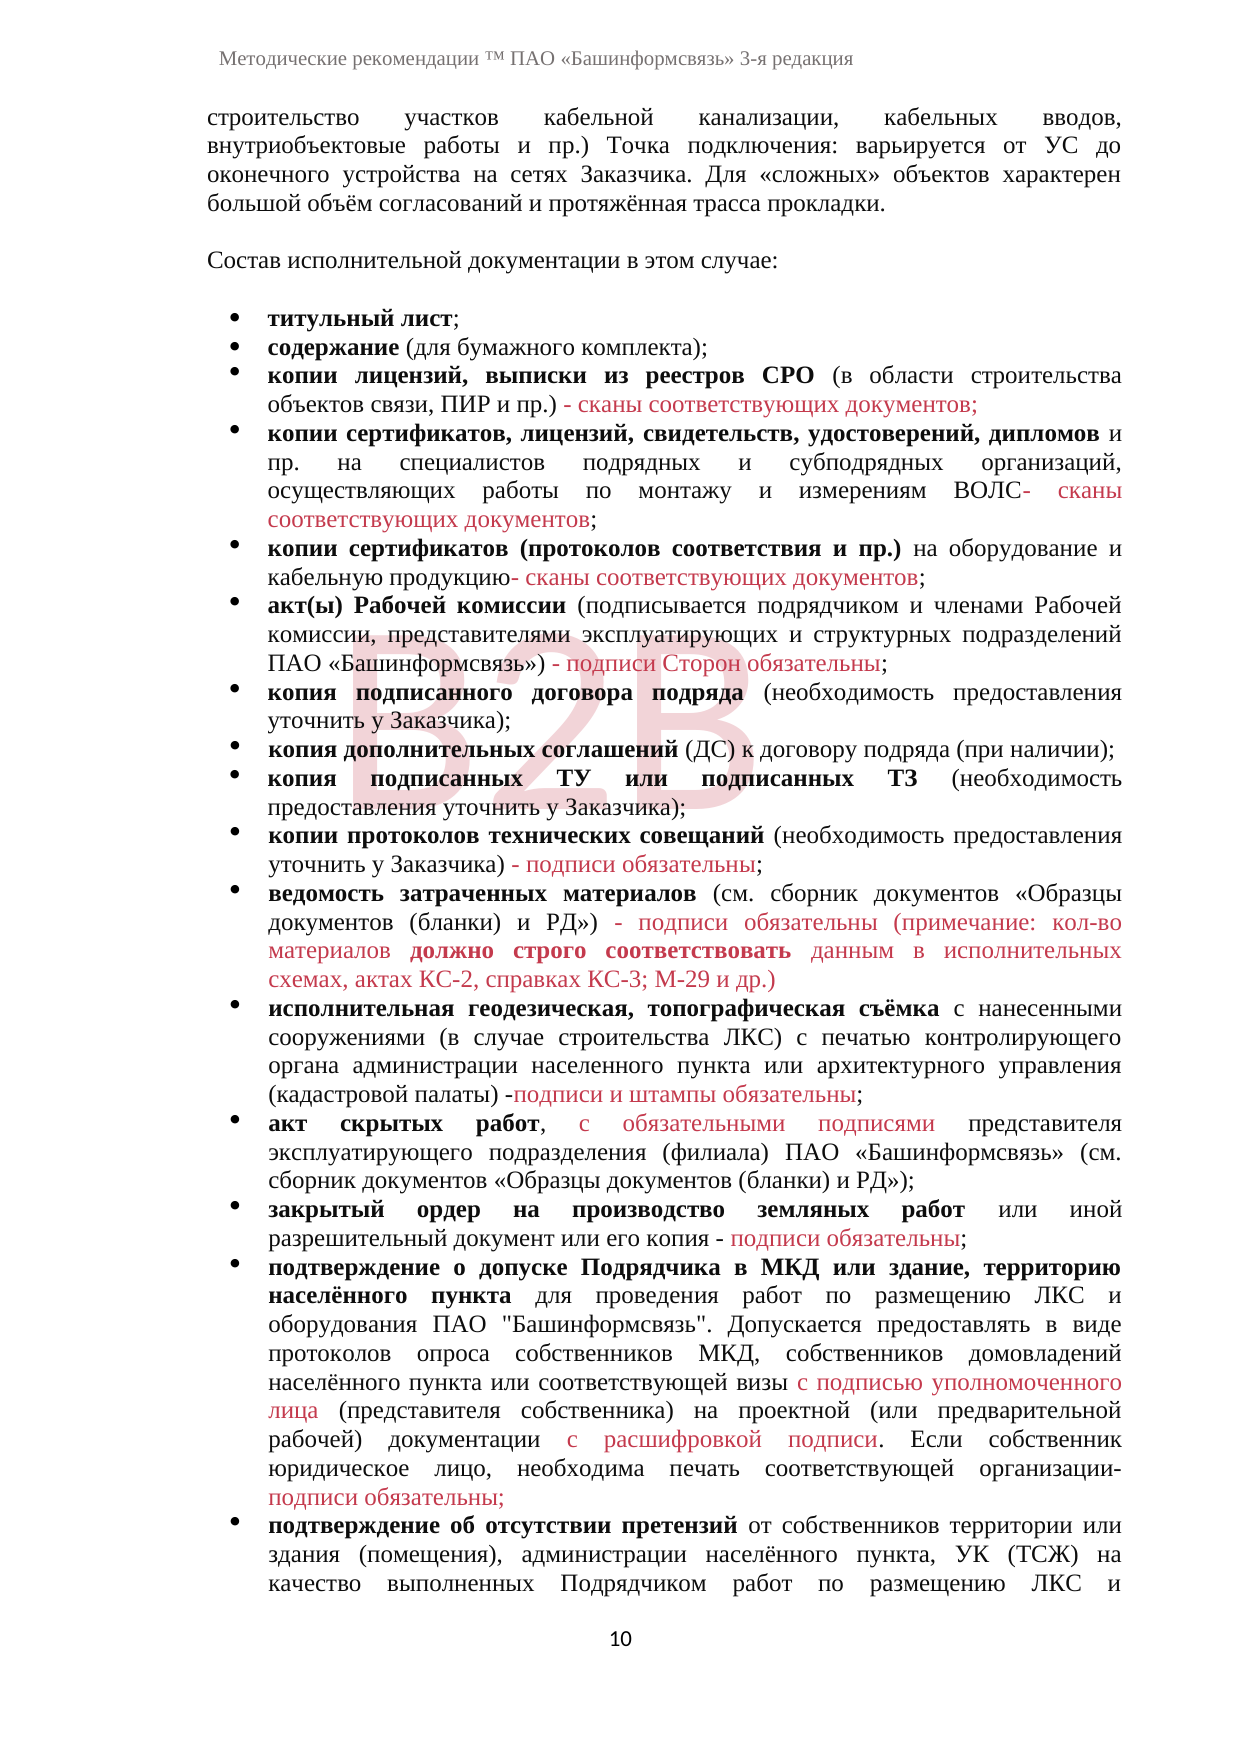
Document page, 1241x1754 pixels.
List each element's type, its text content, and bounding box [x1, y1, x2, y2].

list содержание (для бумажного комплекта); [230, 332, 1122, 361]
list закрытый ордер на производство земляных работ или иной разрешительный документ или его копия - подписи обязательны; [231, 1194, 1122, 1252]
list копии лицензий, выписки из реестров СРО (в области строительства объектов связи, ПИР и пр.) - сканы соответствующих документов; [230, 361, 1122, 418]
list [231, 1511, 1122, 1597]
list копии сертификатов (протоколов соответствия и пр.) на оборудование и кабельную продукцию- сканы соответствующих документов; [230, 533, 1122, 591]
text Состав исполнительной документации в этом случае: [207, 246, 1122, 274]
list акт(ы) Рабочей комиссии (подписывается подрядчиком и членами Рабочей комиссии, представителями эксплуатирующих и структурных подразделений ПАО «Башинформсвязь») - подписи Сторон обязательны; [230, 591, 1122, 677]
list копия дополнительных соглашений (ДС) к договору подряда (при наличии); [231, 734, 1122, 763]
list копия подписанного договора подряда (необходимость предоставления уточнить у Заказчика); [230, 677, 1122, 734]
list подтверждение о допуске Подрядчика в МКД или здание, территорию населённого пункта для проведения работ по размещению ЛКС и оборудования ПАО "Башинформсвязь". Допускается предоставлять в виде протоколов опроса собственников МКД, собственников домовладений населённого пункта или соответствующей визы с подписью уполномоченного лица (представителя собственника) на проектной (или предварительной рабочей) документации с расшифровкой подписи. Если собственник юридическое лицо, необходима печать соответствующей организации- подписи обязательны; [231, 1252, 1122, 1511]
list титульный лист; [230, 303, 1122, 332]
list акт скрытых работ, с обязательными подписями представителя эксплуатирующего подразделения (филиала) ПАО «Башинформсвязь» (см. сборник документов «Образцы документов (бланки) и РД»); [231, 1108, 1122, 1194]
list исполнительная геодезическая, топографическая съёмка с нанесенными сооружениями (в случае строительства ЛКС) с печатью контролирующего органа администрации населенного пункта или архитектурного управления (кадастровой палаты) -подписи и штампы обязательны; [231, 993, 1122, 1108]
list копия подписанных ТУ или подписанных ТЗ (необходимость предоставления уточнить у Заказчика); [230, 763, 1122, 821]
list копии протоколов технических совещаний (необходимость предоставления уточнить у Заказчика) - подписи обязательны; [231, 821, 1122, 878]
list ведомость затраченных материалов (см. сборник документов «Образцы документов (бланки) и РД») - подписи обязательны (примечание: кол-во материалов должно строго соответствовать данным в исполнительных схемах, актах КС-2, справках КС-3; М-29 и др.) [231, 878, 1122, 993]
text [207, 102, 1122, 217]
list копии сертификатов, лицензий, свидетельств, удостоверений, дипломов и пр. на специалистов подрядных и субподрядных организаций, осуществляющих работы по монтажу и измерениям ВОЛС- сканы соответствующих документов; [230, 418, 1122, 533]
